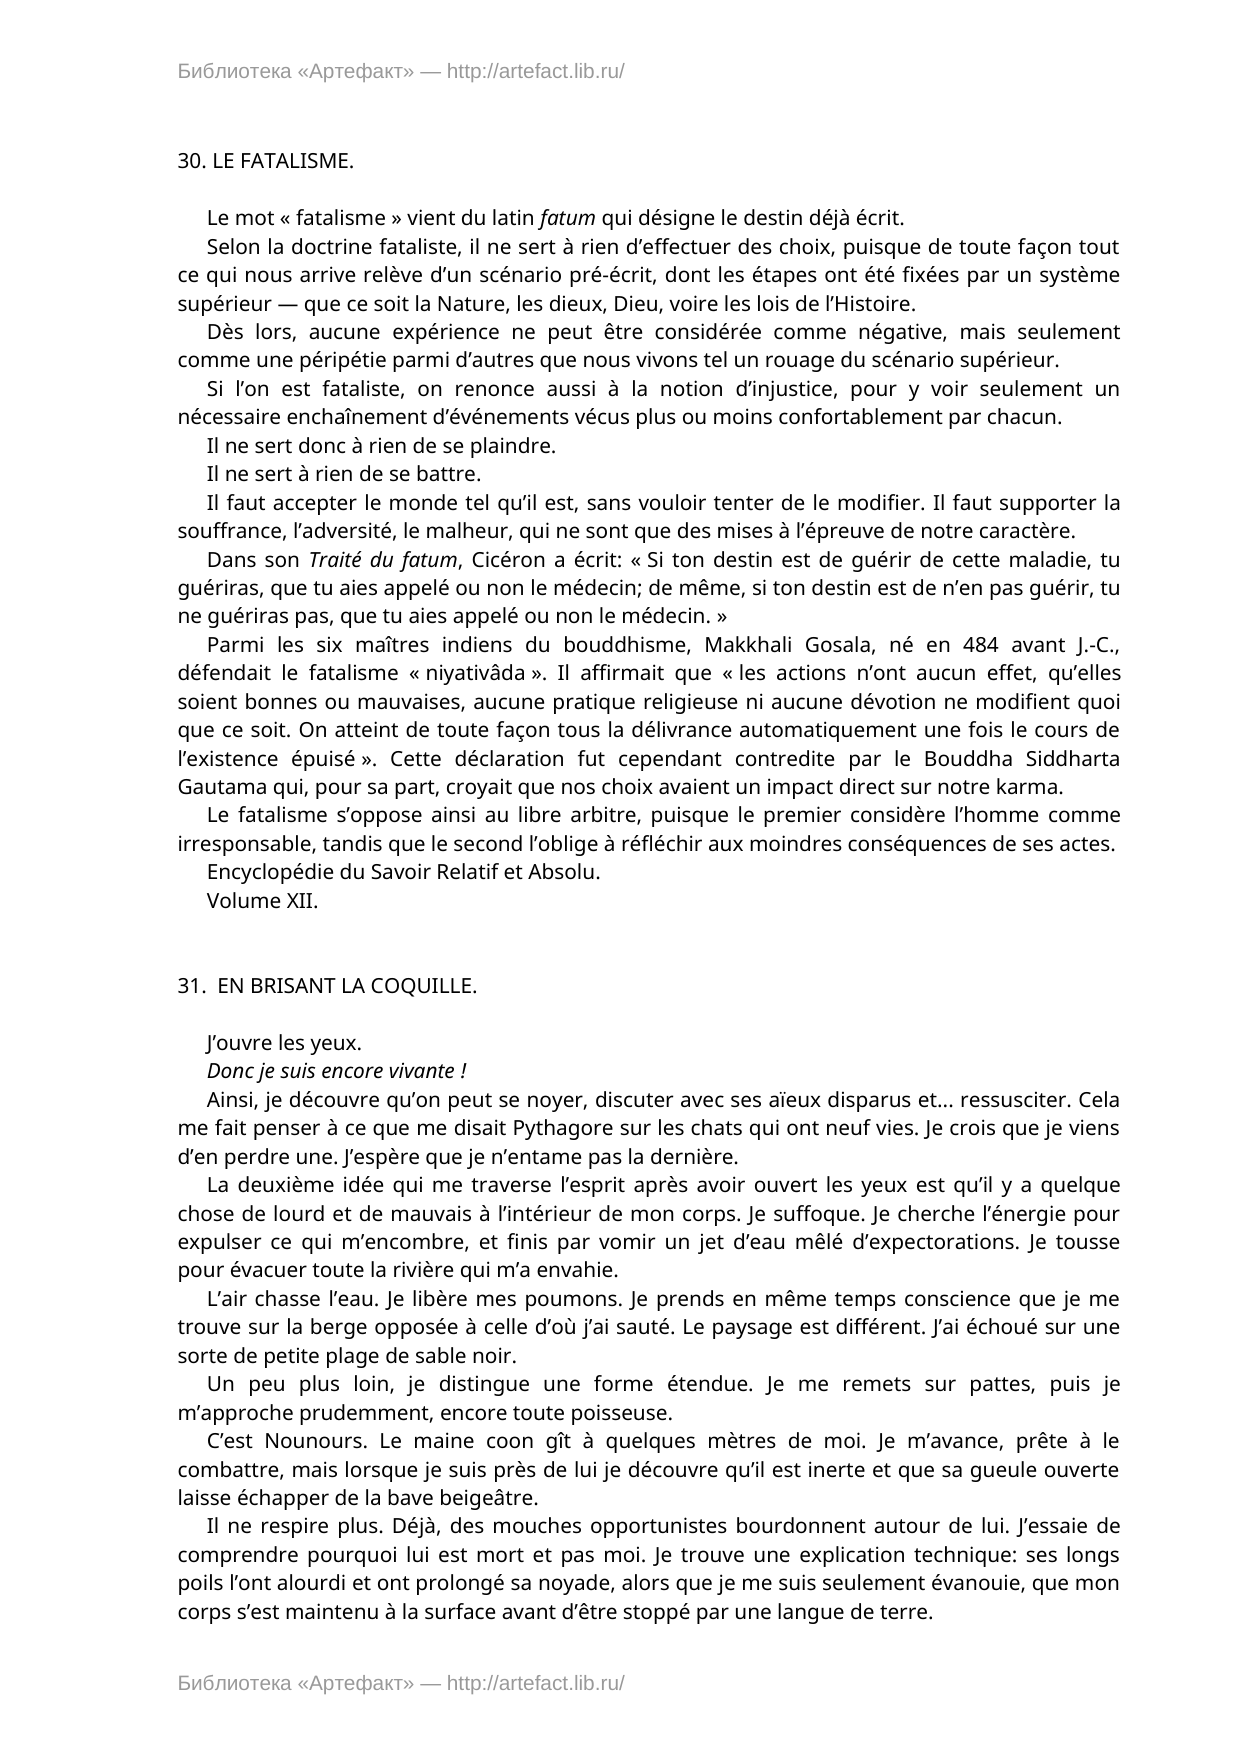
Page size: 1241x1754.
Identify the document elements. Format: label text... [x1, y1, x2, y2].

text J’ouvre les yeux. [177, 1028, 1122, 1057]
text Il ne sert donc à rien de se plaindre. [177, 431, 1122, 459]
text Parmi les six maîtres indiens du bouddhisme, Makkhali Gosala, né en 484 avant J.-C., défendait le fatalisme « niyativâda ». Il affirmait que « les actions n’ont aucun effet, qu’elles soient bonnes ou mauvaises, aucune pratique religieuse ni aucune dévotion ne modifient quoi que ce soit. On atteint de toute façon tous la délivrance automatiquement une fois le cours de l’existence épuisé ». Cette déclaration fut cependant contredite par le Bouddha Siddharta Gautama qui, pour sa part, croyait que nos choix avaient un impact direct sur notre karma. [177, 630, 1122, 801]
text C’est Nounours. Le maine coon gît à quelques mètres de moi. Je m’avance, prête à le combattre, mais lorsque je suis près de lui je découvre qu’il est inerte et que sa gueule ouverte laisse échapper de la bave beigeâtre. [177, 1426, 1122, 1512]
text Si l’on est fataliste, on renonce aussi à la notion d’injustice, pour y voir seulement un nécessaire enchaînement d’événements vécus plus ou moins confortablement par chacun. [177, 374, 1122, 431]
text La deuxième idée qui me traverse l’esprit après avoir ouvert les yeux est qu’il y a quelque chose de lourd et de mauvais à l’intérieur de mon corps. Je suffoque. Je cherche l’énergie pour expulser ce qui m’encombre, et finis par vomir un jet d’eau mêlé d’expectorations. Je tousse pour évacuer toute la rivière qui m’a envahie. [177, 1170, 1122, 1284]
text Le mot « fatalisme » vient du latin fatum qui désigne le destin déjà écrit. [177, 203, 1122, 232]
text Donc je suis encore vivante ! [177, 1057, 1122, 1085]
text Volume XII. [177, 886, 1122, 914]
text 30. LE FATALISME. [177, 147, 1122, 175]
text Selon la doctrine fataliste, il ne sert à rien d’effectuer des choix, puisque de toute façon tout ce qui nous arrive relève d’un scénario pré-écrit, dont les étapes ont été fixées par un système supérieur — que ce soit la Nature, les dieux, Dieu, voire les lois de l’Histoire. [177, 232, 1122, 317]
text Dès lors, aucune expérience ne peut être considérée comme négative, mais seulement comme une péripétie parmi d’autres que nous vivons tel un rouage du scénario supérieur. [177, 317, 1122, 374]
text L’air chasse l’eau. Je libère mes poumons. Je prends en même temps conscience que je me trouve sur la berge opposée à celle d’où j’ai sauté. Le paysage est différent. J’ai échoué sur une sorte de petite plage de sable noir. [177, 1284, 1122, 1369]
text Le fatalisme s’oppose ainsi au libre arbitre, puisque le premier considère l’homme comme irresponsable, tandis que le second l’oblige à réfléchir aux moindres conséquences de ses actes. [177, 801, 1122, 857]
text Il ne respire plus. Déjà, des mouches opportunistes bourdonnent autour de lui. J’essaie de comprendre pourquoi lui est mort et pas moi. Je trouve une explication technique: ses longs poils l’ont alourdi et ont prolongé sa noyade, alors que je me suis seulement évanouie, que mon corps s’est maintenu à la surface avant d’être stoppé par une langue de terre. [177, 1512, 1122, 1625]
text Ainsi, je découvre qu’on peut se noyer, discuter avec ses aïeux disparus et... ressusciter. Cela me fait penser à ce que me disait Pythagore sur les chats qui ont neuf vies. Je crois que je viens d’en perdre une. J’espère que je n’entame pas la dernière. [177, 1085, 1122, 1170]
text Il ne sert à rien de se battre. [177, 459, 1122, 488]
subtitle 31. EN BRISANT LA COQUILLE. [177, 971, 1122, 1000]
text Encyclopédie du Savoir Relatif et Absolu. [177, 857, 1122, 886]
text Il faut accepter le monde tel qu’il est, sans vouloir tenter de le modifier. Il faut supporter la souffrance, l’adversité, le malheur, qui ne sont que des mises à l’épreuve de notre caractère. [177, 488, 1122, 545]
text Dans son Traité du fatum, Cicéron a écrit: « Si ton destin est de guérir de cette maladie, tu guériras, que tu aies appelé ou non le médecin; de même, si ton destin est de n’en pas guérir, tu ne guériras pas, que tu aies appelé ou non le médecin. » [177, 545, 1122, 630]
text Un peu plus loin, je distingue une forme étendue. Je me remets sur pattes, puis je m’approche prudemment, encore toute poisseuse. [177, 1369, 1122, 1426]
